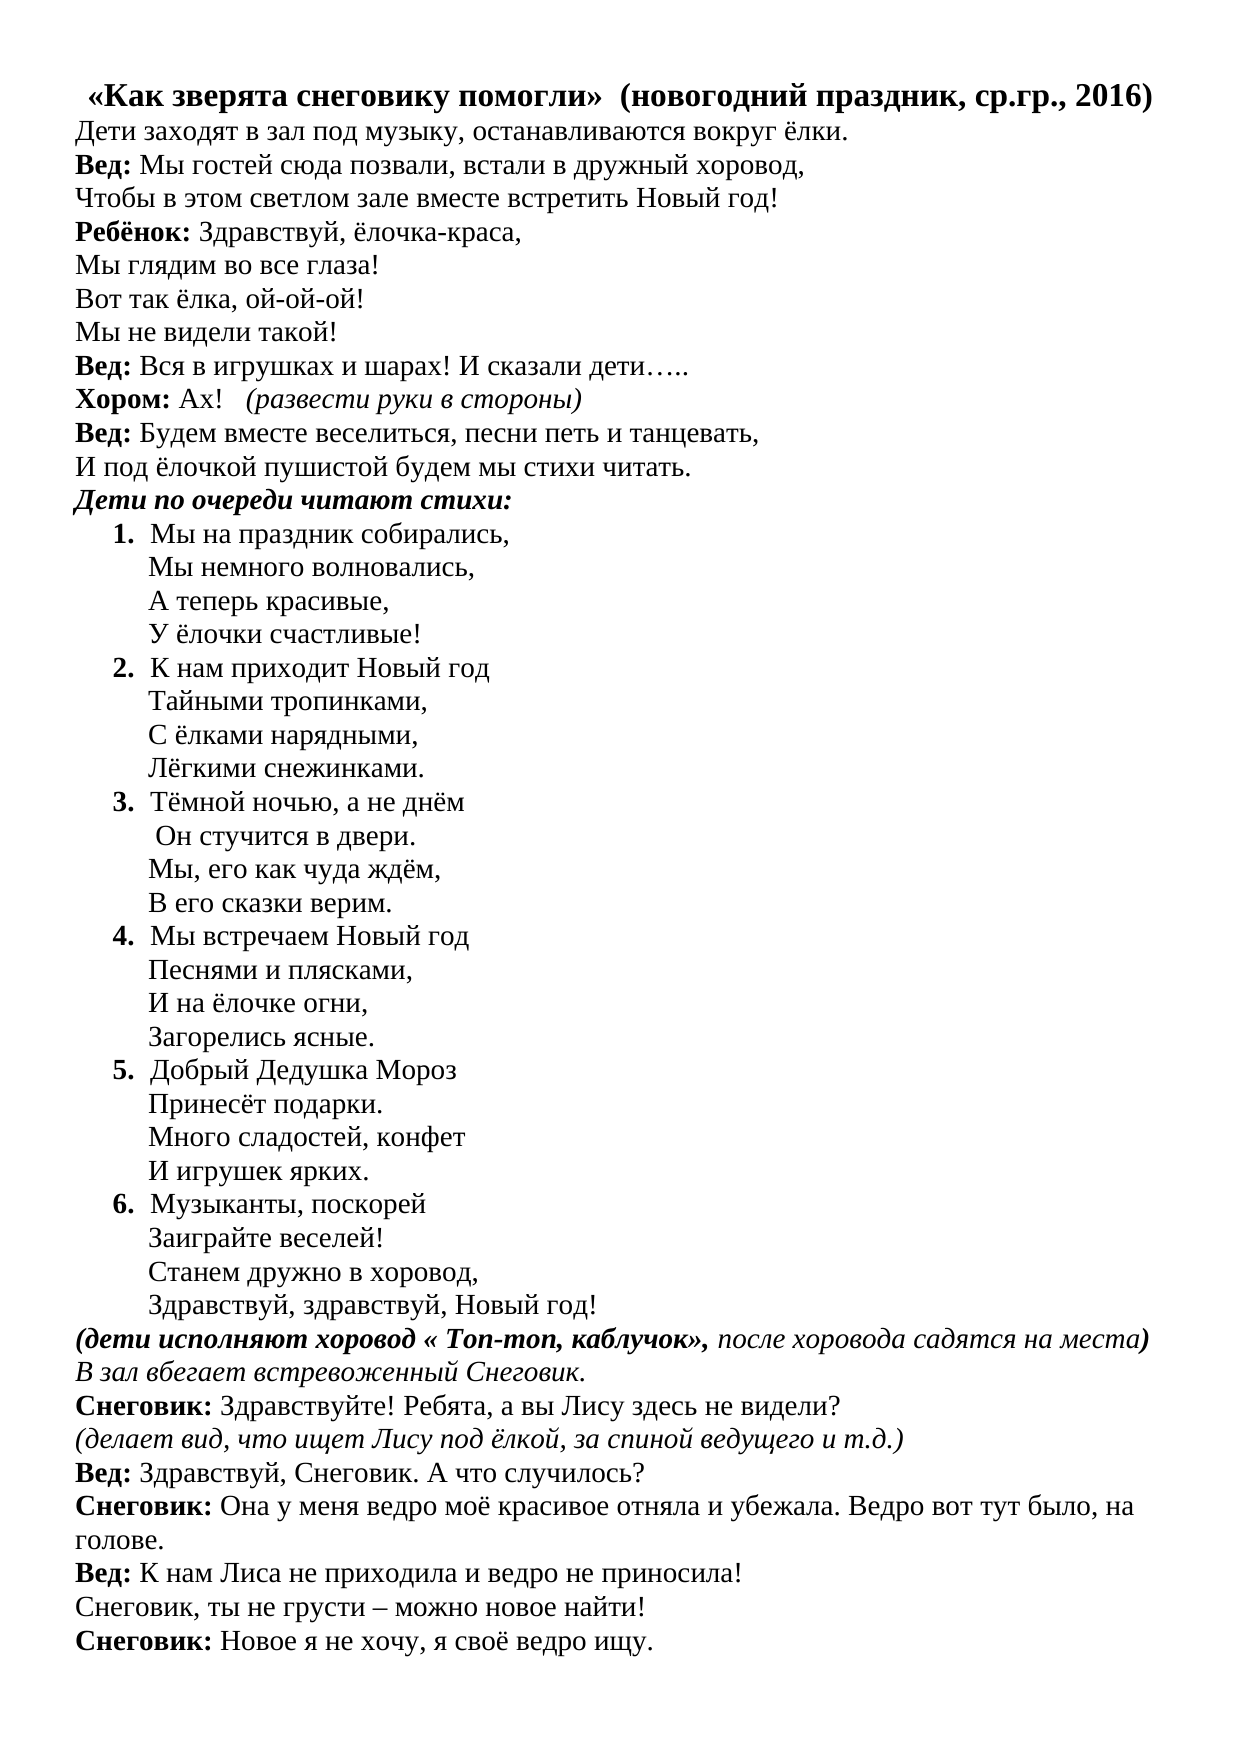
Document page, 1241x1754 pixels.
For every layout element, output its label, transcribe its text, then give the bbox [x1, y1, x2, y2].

text Лёгкими снежинками. [75, 751, 1165, 784]
text Мы глядим во все глаза! [75, 247, 1165, 281]
list Мы встречаем Новый год [112, 918, 1165, 952]
text И под ёлочкой пушистой будем мы стихи читать. [75, 449, 1165, 482]
text Заиграйте веселей! [75, 1220, 1165, 1254]
text Вед: Мы гостей сюда позвали, встали в дружный хоровод, [75, 147, 1165, 180]
text Вед: К нам Лиса не приходила и ведро не приносила! [75, 1556, 1165, 1589]
text (делает вид, что ищет Лису под ёлкой, за спиной ведущего и т.д.) [75, 1421, 1165, 1455]
text Вед: Будем вместе веселиться, песни петь и танцевать, [75, 415, 1165, 449]
text Мы, его как чуда ждём, [75, 851, 1165, 885]
list Музыканты, поскорей [112, 1187, 1165, 1220]
text Снеговик, ты не грусти – можно новое найти! [75, 1589, 1165, 1623]
text Загорелись ясные. [75, 1019, 1165, 1052]
text Ребёнок: Здравствуй, ёлочка-краса, [75, 214, 1165, 247]
text Вед: Вся в игрушках и шарах! И сказали дети….. [75, 348, 1165, 382]
text Песнями и плясками, [75, 952, 1165, 985]
text У ёлочки счастливые! [75, 616, 1165, 650]
text Принесёт подарки. [75, 1086, 1165, 1119]
text Вед: Здравствуй, Снеговик. А что случилось? [75, 1455, 1165, 1488]
text А теперь красивые, [75, 583, 1165, 616]
text Снеговик: Новое я не хочу, я своё ведро ищу. [75, 1623, 1165, 1656]
text Станем дружно в хоровод, [75, 1254, 1165, 1287]
text Дети по очереди читают стихи: [75, 482, 1165, 516]
text Он стучится в двери. [75, 818, 1165, 851]
text Хором: Ах! (развести руки в стороны) [75, 382, 1165, 415]
text Мы немного волновались, [75, 549, 1165, 583]
text И игрушек ярких. [75, 1153, 1165, 1187]
list Мы на праздник собирались, [112, 516, 1165, 549]
text Здравствуй, здравствуй, Новый год! [75, 1287, 1165, 1321]
text Снеговик: Здравствуйте! Ребята, а вы Лису здесь не видели? [75, 1388, 1165, 1421]
list Добрый Дедушка Мороз [112, 1052, 1165, 1086]
text Снеговик: Она у меня ведро моё красивое отняла и убежала. Ведро вот тут было, на голове. [75, 1488, 1165, 1556]
text Дети заходят в зал под музыку, останавливаются вокруг ёлки. [75, 113, 1165, 147]
list К нам приходит Новый год [112, 650, 1165, 683]
text В его сказки верим. [75, 885, 1165, 918]
text Тайными тропинками, [75, 683, 1165, 717]
text С ёлками нарядными, [75, 717, 1165, 751]
text В зал вбегает встревоженный Снеговик. [75, 1354, 1165, 1388]
text «Как зверята снеговику помогли» (новогодний праздник, ср.гр., 2016) [75, 75, 1165, 113]
text И на ёлочке огни, [75, 985, 1165, 1019]
text Чтобы в этом светлом зале вместе встретить Новый год! [75, 180, 1165, 214]
text Вот так ёлка, ой-ой-ой! [75, 281, 1165, 314]
list Тёмной ночью, а не днём [112, 784, 1165, 818]
text Много сладостей, конфет [75, 1119, 1165, 1153]
text (дети исполняют хоровод « Топ-топ, каблучок», после хоровода садятся на места) [75, 1321, 1165, 1354]
text Мы не видели такой! [75, 314, 1165, 348]
